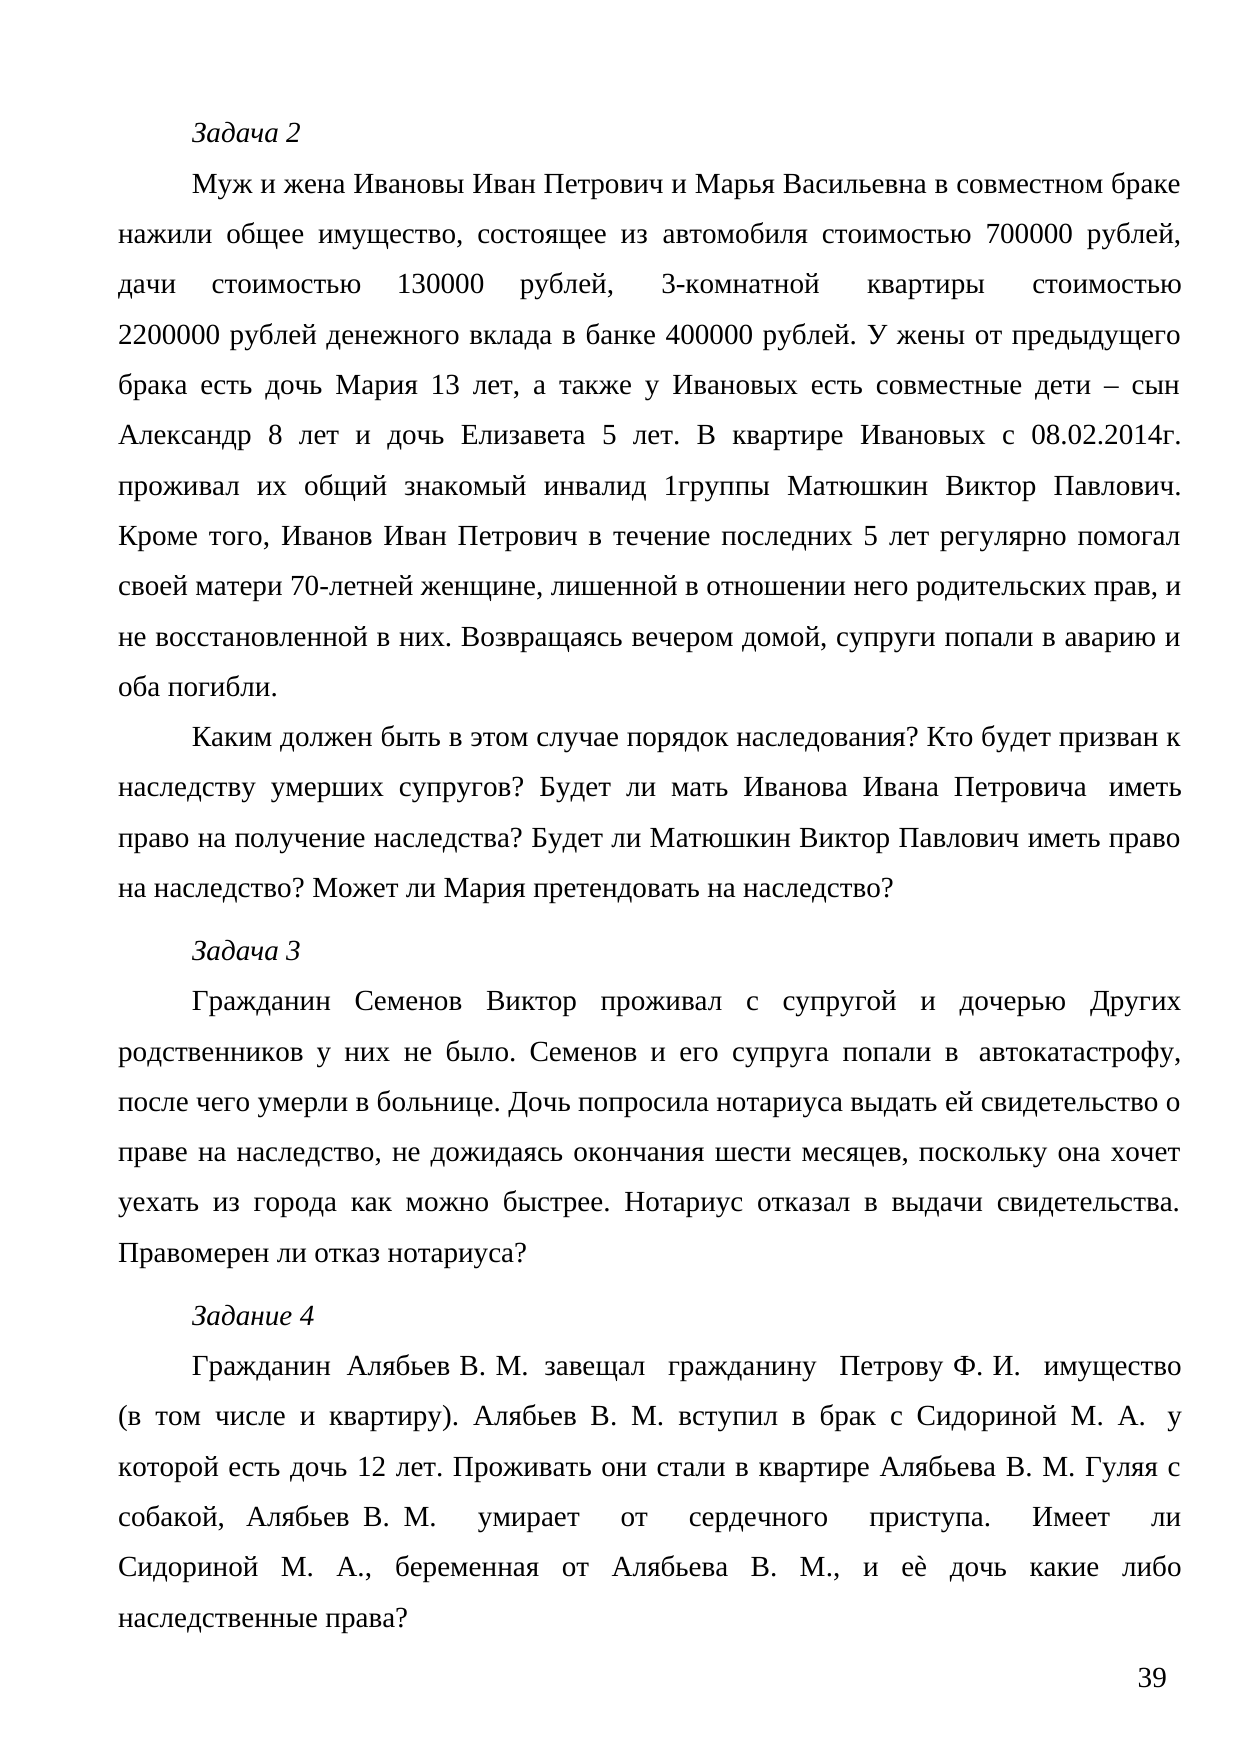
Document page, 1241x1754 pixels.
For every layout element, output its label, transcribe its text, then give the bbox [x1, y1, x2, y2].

text Задание 4 [192, 1298, 1198, 1331]
text Задача 3 [192, 933, 1198, 967]
text Гражданин Алябьев В. М. завещал гражданину Петрову Ф. И. имущество (в том числе и квартиру). Алябьев В. М. вступил в брак с Сидориной М. А. у которой есть дочь 12 лет. Проживать они стали в квартире Алябьева В. М. Гуляя с собакой, Алябьев В. М. умирает от сердечного приступа. Имеет ли Сидориной М. А., беременная от Алябьева В. М., и еѐ дочь какие либо наследственные права? [118, 1348, 1182, 1633]
text Гражданин Семенов Виктор проживал с супругой и дочерью Других родственников у них не было. Семенов и его супруга попали в автокатастрофу, после чего умерли в больнице. Дочь попросила нотариуса выдать ей свидетельство о праве на наследство, не дожидаясь окончания шести месяцев, поскольку она хочет уехать из города как можно быстрее. Нотариус отказал в выдачи свидетельства. Правомерен ли отказ нотариуса? [118, 983, 1182, 1268]
text Каким должен быть в этом случае порядок наследования? Кто будет призван к наследству умерших супругов? Будет ли мать Иванова Ивана Петровича иметь право на получение наследства? Будет ли Матюшкин Виктор Павлович иметь право на наследство? Может ли Мария претендовать на наследство? [118, 719, 1182, 904]
text Муж и жена Ивановы Иван Петрович и Марья Васильевна в совместном браке нажили общее имущество, состоящее из автомобиля стоимостью 700000 рублей, дачи стоимостью 130000 рублей, 3-комнатной квартиры стоимостью 2200000 рублей денежного вклада в банке 400000 рублей. У жены от предыдущего брака есть дочь Мария 13 лет, а также у Ивановых есть совместные дети – сын Александр 8 лет и дочь Елизавета 5 лет. В квартире Ивановых с 08.02.2014г. проживал их общий знакомый инвалид 1группы Матюшкин Виктор Павлович. Кроме того, Иванов Иван Петрович в течение последних 5 лет регулярно помогал своей матери 70-летней женщине, лишенной в отношении него родительских прав, и не восстановленной в них. Возвращаясь вечером домой, супруги попали в аварию и оба погибли. [118, 166, 1182, 702]
text Задача 2 [192, 115, 1198, 149]
